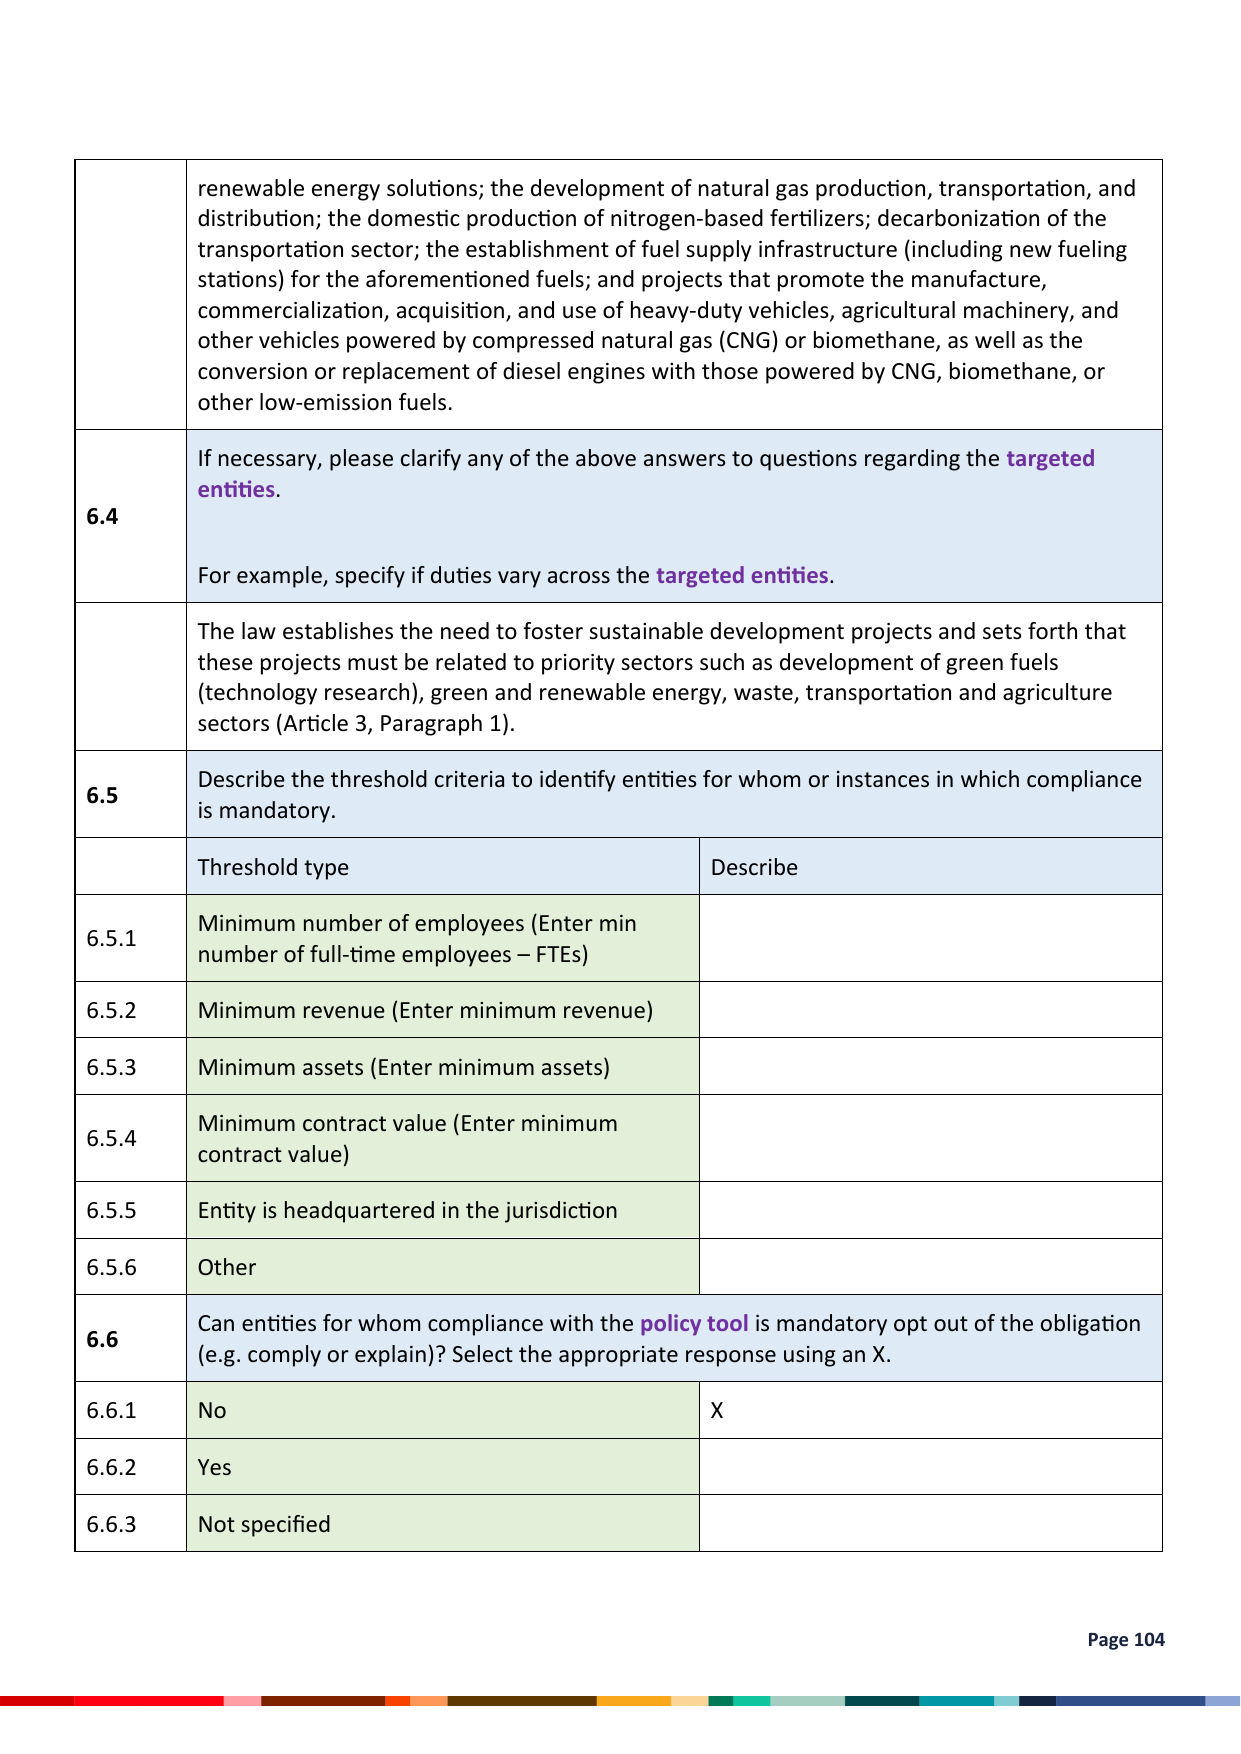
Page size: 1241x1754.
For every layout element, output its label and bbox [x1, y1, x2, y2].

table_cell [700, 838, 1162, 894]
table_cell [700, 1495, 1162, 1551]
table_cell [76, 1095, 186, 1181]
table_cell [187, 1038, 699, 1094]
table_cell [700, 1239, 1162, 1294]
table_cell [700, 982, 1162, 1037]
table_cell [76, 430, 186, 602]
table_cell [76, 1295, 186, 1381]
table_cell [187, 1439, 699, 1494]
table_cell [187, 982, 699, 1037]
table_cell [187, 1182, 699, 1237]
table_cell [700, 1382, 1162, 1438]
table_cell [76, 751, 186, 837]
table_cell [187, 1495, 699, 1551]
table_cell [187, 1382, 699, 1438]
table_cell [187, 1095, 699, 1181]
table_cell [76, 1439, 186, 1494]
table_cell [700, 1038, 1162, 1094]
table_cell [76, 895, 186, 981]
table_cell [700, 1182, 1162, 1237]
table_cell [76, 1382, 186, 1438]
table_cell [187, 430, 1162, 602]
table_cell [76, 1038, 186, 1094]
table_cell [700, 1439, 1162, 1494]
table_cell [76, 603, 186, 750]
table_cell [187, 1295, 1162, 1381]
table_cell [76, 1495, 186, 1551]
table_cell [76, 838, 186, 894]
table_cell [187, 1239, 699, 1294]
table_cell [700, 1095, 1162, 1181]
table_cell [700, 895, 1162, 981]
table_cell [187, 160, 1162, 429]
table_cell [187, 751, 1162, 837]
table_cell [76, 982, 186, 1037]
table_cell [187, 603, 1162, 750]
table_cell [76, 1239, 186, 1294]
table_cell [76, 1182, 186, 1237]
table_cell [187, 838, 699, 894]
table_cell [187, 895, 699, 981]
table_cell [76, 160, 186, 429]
picture [0, 1696, 1241, 1706]
